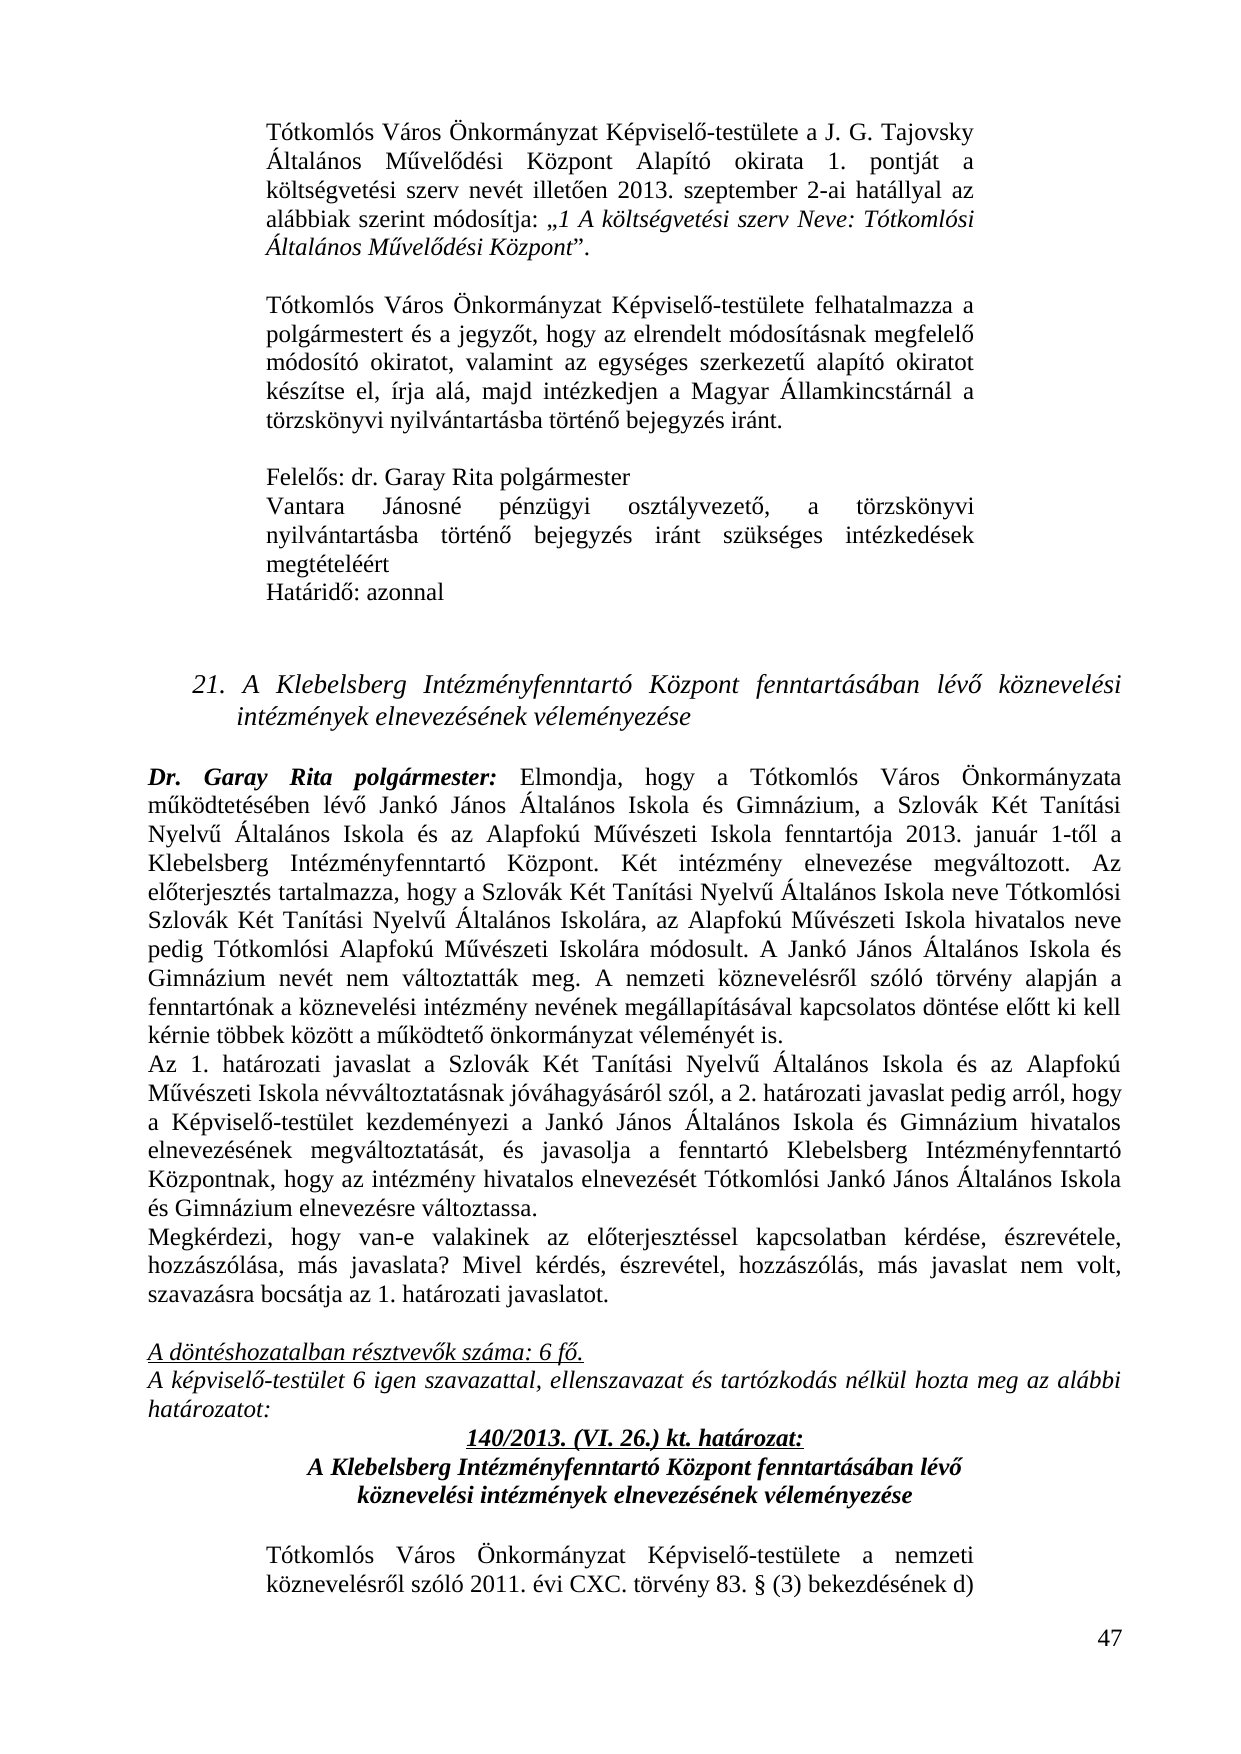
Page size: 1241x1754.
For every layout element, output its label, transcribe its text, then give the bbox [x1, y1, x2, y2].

text 21. A Klebelsberg Intézményfenntartó Központ fenntartásában lévő köznevelési intézmények elnevezésének véleményezése [192, 668, 1122, 731]
text A döntéshozatalban résztvevők száma: 6 fő. [148, 1337, 1122, 1366]
text A képviselő-testület 6 igen szavazattal, ellenszavazat és tartózkodás nélkül hozta meg az alábbi határozatot: [148, 1366, 1122, 1423]
list Vantara Jánosné pénzügyi osztályvezető, a törzskönyvi nyilvántartásba történő bejegyzés iránt szükséges intézkedések megtételéért [177, 491, 974, 577]
text Megkérdezi, hogy van-e valakinek az előterjesztéssel kapcsolatban kérdése, észrevétele, hozzászólása, más javaslata? Mivel kérdés, észrevétel, hozzászólás, más javaslat nem volt, szavazásra bocsátja az 1. határozati javaslatot. [148, 1222, 1122, 1308]
text 140/2013. (VI. 26.) kt. határozat: [148, 1423, 1122, 1452]
text Dr. Garay Rita polgármester: Elmondja, hogy a Tótkomlós Város Önkormányzata működtetésében lévő Jankó János Általános Iskola és Gimnázium, a Szlovák Két Tanítási Nyelvű Általános Iskola és az Alapfokú Művészeti Iskola fenntartója 2013. január 1-től a Klebelsberg Intézményfenntartó Központ. Két intézmény elnevezése megváltozott. Az előterjesztés tartalmazza, hogy a Szlovák Két Tanítási Nyelvű Általános Iskola neve Tótkomlósi Szlovák Két Tanítási Nyelvű Általános Iskolára, az Alapfokú Művészeti Iskola hivatalos neve pedig Tótkomlósi Alapfokú Művészeti Iskolára módosult. A Jankó János Általános Iskola és Gimnázium nevét nem változtatták meg. A nemzeti köznevelésről szóló törvény alapján a fenntartónak a köznevelési intézmény nevének megállapításával kapcsolatos döntése előtt ki kell kérnie többek között a működtető önkormányzat véleményét is. [148, 762, 1122, 1049]
text Határidő: azonnal [266, 577, 974, 606]
list Tótkomlós Város Önkormányzat Képviselő-testülete felhatalmazza a polgármestert és a jegyzőt, hogy az elrendelt módosításnak megfelelő módosító okiratot, valamint az egységes szerkezetű alapító okiratot készítse el, írja alá, majd intézkedjen a Magyar Államkincstárnál a törzskönyvi nyilvántartásba történő bejegyzés iránt. [266, 290, 974, 434]
list Felelős: dr. Garay Rita polgármester [266, 462, 974, 491]
text Tótkomlós Város Önkormányzat Képviselő-testülete a J. G. Tajovsky Általános Művelődési Központ Alapító okirata 1. pontját a költségvetési szerv nevét illetően 2013. szeptember 2-ai hatállyal az alábbiak szerint módosítja: „1 A költségvetési szerv Neve: Tótkomlósi Általános Művelődési Központ”. [266, 117, 974, 261]
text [266, 1541, 974, 1598]
text Az 1. határozati javaslat a Szlovák Két Tanítási Nyelvű Általános Iskola és az Alapfokú Művészeti Iskola névváltoztatásnak jóváhagyásáról szól, a 2. határozati javaslat pedig arról, hogy a Képviselő-testület kezdeményezi a Jankó János Általános Iskola és Gimnázium hivatalos elnevezésének megváltoztatását, és javasolja a fenntartó Klebelsberg Intézményfenntartó Központnak, hogy az intézmény hivatalos elnevezését Tótkomlósi Jankó János Általános Iskola és Gimnázium elnevezésre változtassa. [148, 1049, 1122, 1222]
list A Klebelsberg Intézményfenntartó Központ fenntartásában lévő köznevelési intézmények elnevezésének véleményezése [266, 1452, 1004, 1509]
